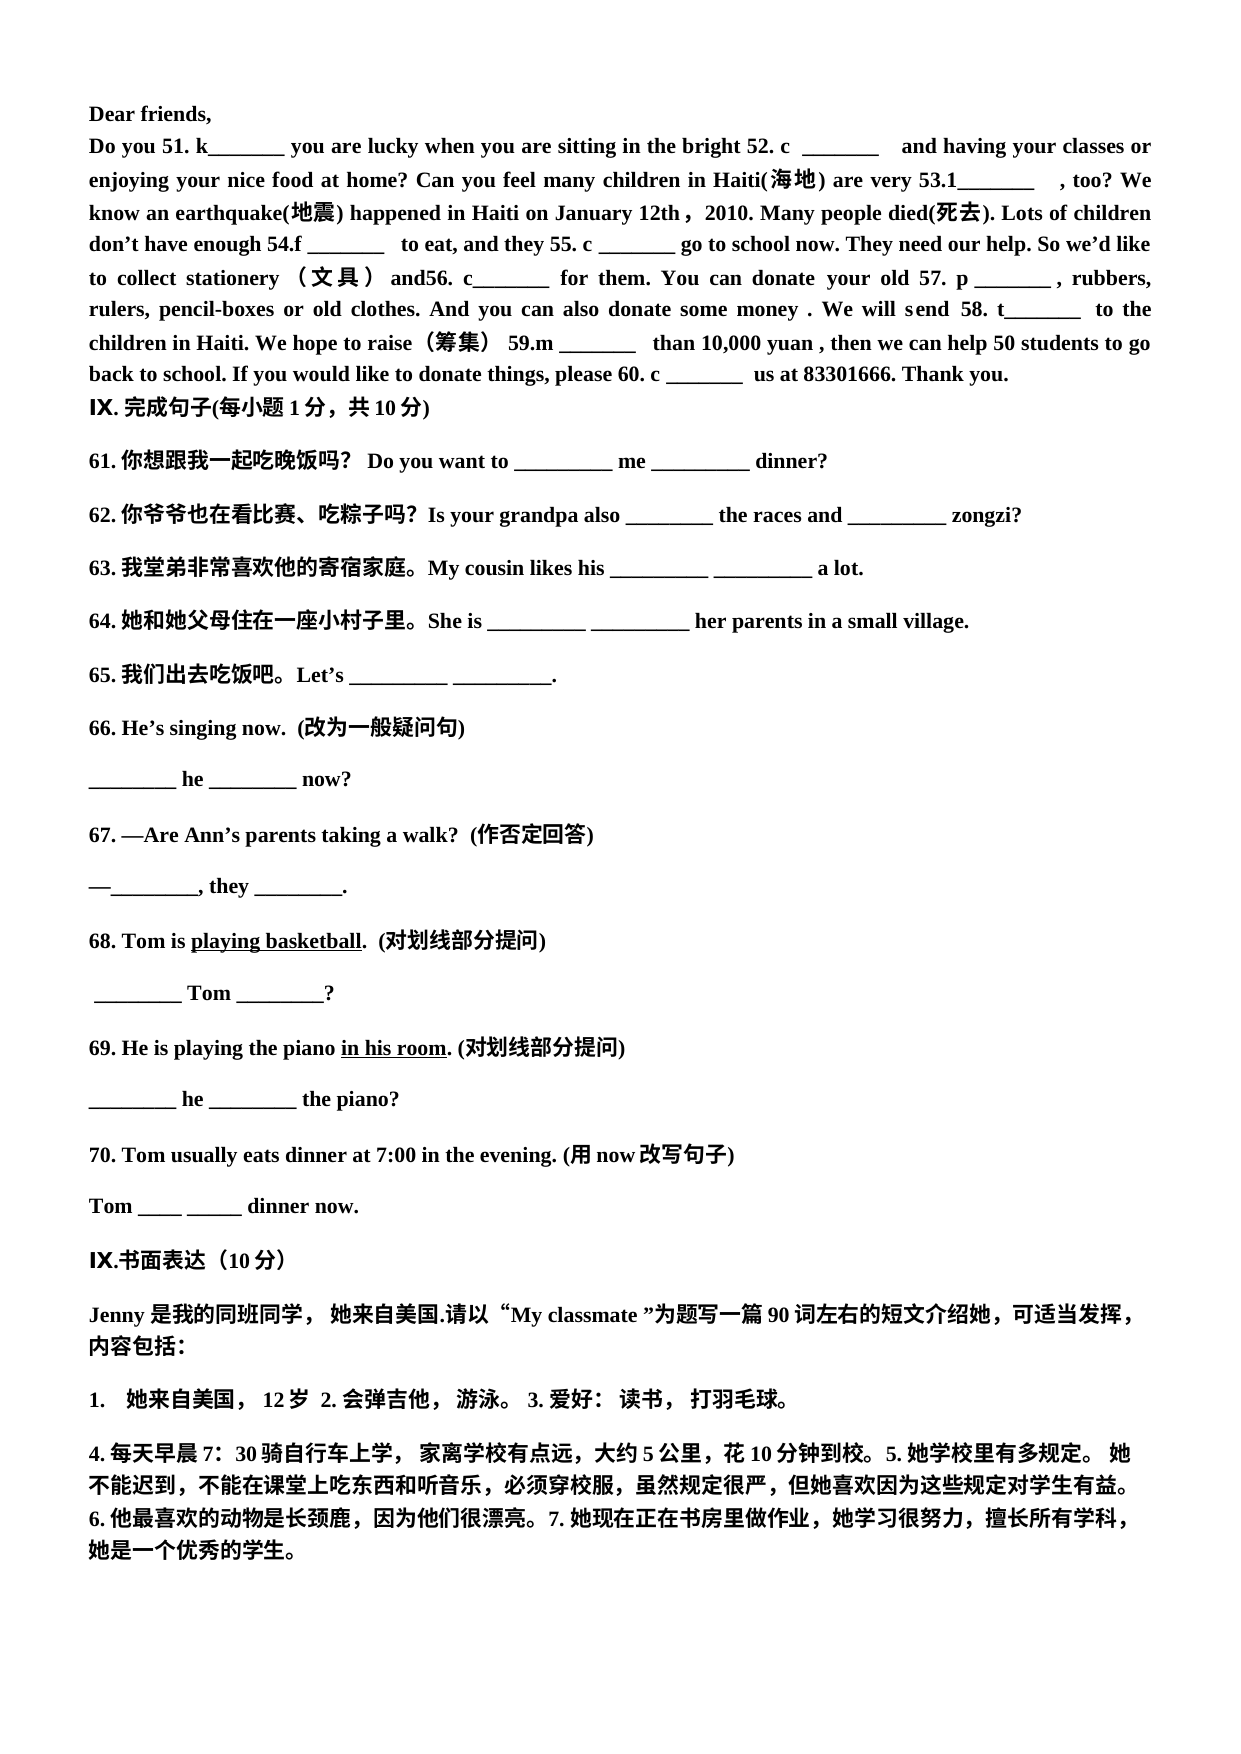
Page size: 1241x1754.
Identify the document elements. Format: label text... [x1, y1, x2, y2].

text 67. —Are Ann’s parents taking a walk? (作否定回答) [89, 816, 1152, 849]
text —________, they ________. [89, 869, 1152, 902]
text 63. 我堂弟非常喜欢他的寄宿家庭。My cousin likes his _________ _________ a lot. [89, 549, 1152, 582]
text ________ he ________ the piano? [89, 1083, 1152, 1115]
text 62. 你爷爷也在看比赛、吃粽子吗？Is your grandpa also ________ the races and _________ zongzi? [89, 496, 1152, 529]
text 69. He is playing the piano in his room. (对划线部分提问) [89, 1029, 1152, 1062]
text Jenny 是我的同班同学， 她来自美国.请以“My classmate ”为题写一篇90词左右的短文介绍她，可适当发挥， 内容包括： [89, 1296, 1152, 1361]
text Dear friends, Do you 51. k_______ you are lucky when you are sitting in the bright 52. c _______ and having your classes or enjoying your nice food at home? Can you feel many children in Haiti(海地) are very 53.1_______ , too? We know an earthquake(地震) happened in Haiti on January 12th，2010. Many people died(死去). Lots of children don’t have enough 54.f _______ to eat, and they 55. c _______ go to school now. They need our help. So we’d like to collect stationery （文具）and56. c_______ for them. You can donate your old 57. p _______ , rubbers, rulers, pencil-boxes or old clothes. And you can also donate some money . We will send 58. t_______ to the children in Haiti. We hope to raise（筹集） 59.m _______ than 10,000 yuan , then we can help 50 students to go back to school. If you would like to donate things, please 60. c _______ us at 83301666. Thank you. Ⅸ. 完成句子(每小题1分，共10分) [89, 97, 1152, 422]
text 65. 我们出去吃饭吧。Let’s _________ _________. [89, 656, 1152, 689]
text ________ Tom ________? [89, 976, 1152, 1009]
text Ⅸ.书面表达（10分） [89, 1243, 1152, 1275]
text 66. He’s singing now. (改为一般疑问句) [89, 709, 1152, 742]
text ________ he ________ now? [89, 763, 1152, 795]
list 她来自美国， 12岁 2. 会弹吉他， 游泳。 3. 爱好： 读书， 打羽毛球。 [89, 1382, 1152, 1414]
text 68. Tom is playing basketball. (对划线部分提问) [89, 923, 1152, 955]
text 4. 每天早晨7：30骑自行车上学， 家离学校有点远，大约5公里，花10分钟到校。5. 她学校里有多规定。 她不能迟到，不能在课堂上吃东西和听音乐，必须穿校服，虽然规定很严，但她喜欢因为这些规定对学生有益。6. 他最喜欢的动物是长颈鹿，因为他们很漂亮。7. 她现在正在书房里做作业，她学习很努力，擅长所有学科，她是一个优秀的学生。 [89, 1435, 1152, 1565]
text 61. 你想跟我一起吃晚饭吗？ Do you want to _________ me _________ dinner? [89, 443, 1152, 475]
text 64. 她和她父母住在一座小村子里。She is _________ _________ her parents in a small village. [89, 603, 1152, 635]
text Tom ____ _____ dinner now. [89, 1189, 1152, 1222]
text 70. Tom usually eats dinner at 7:00 in the evening. (用now改写句子) [89, 1136, 1152, 1169]
